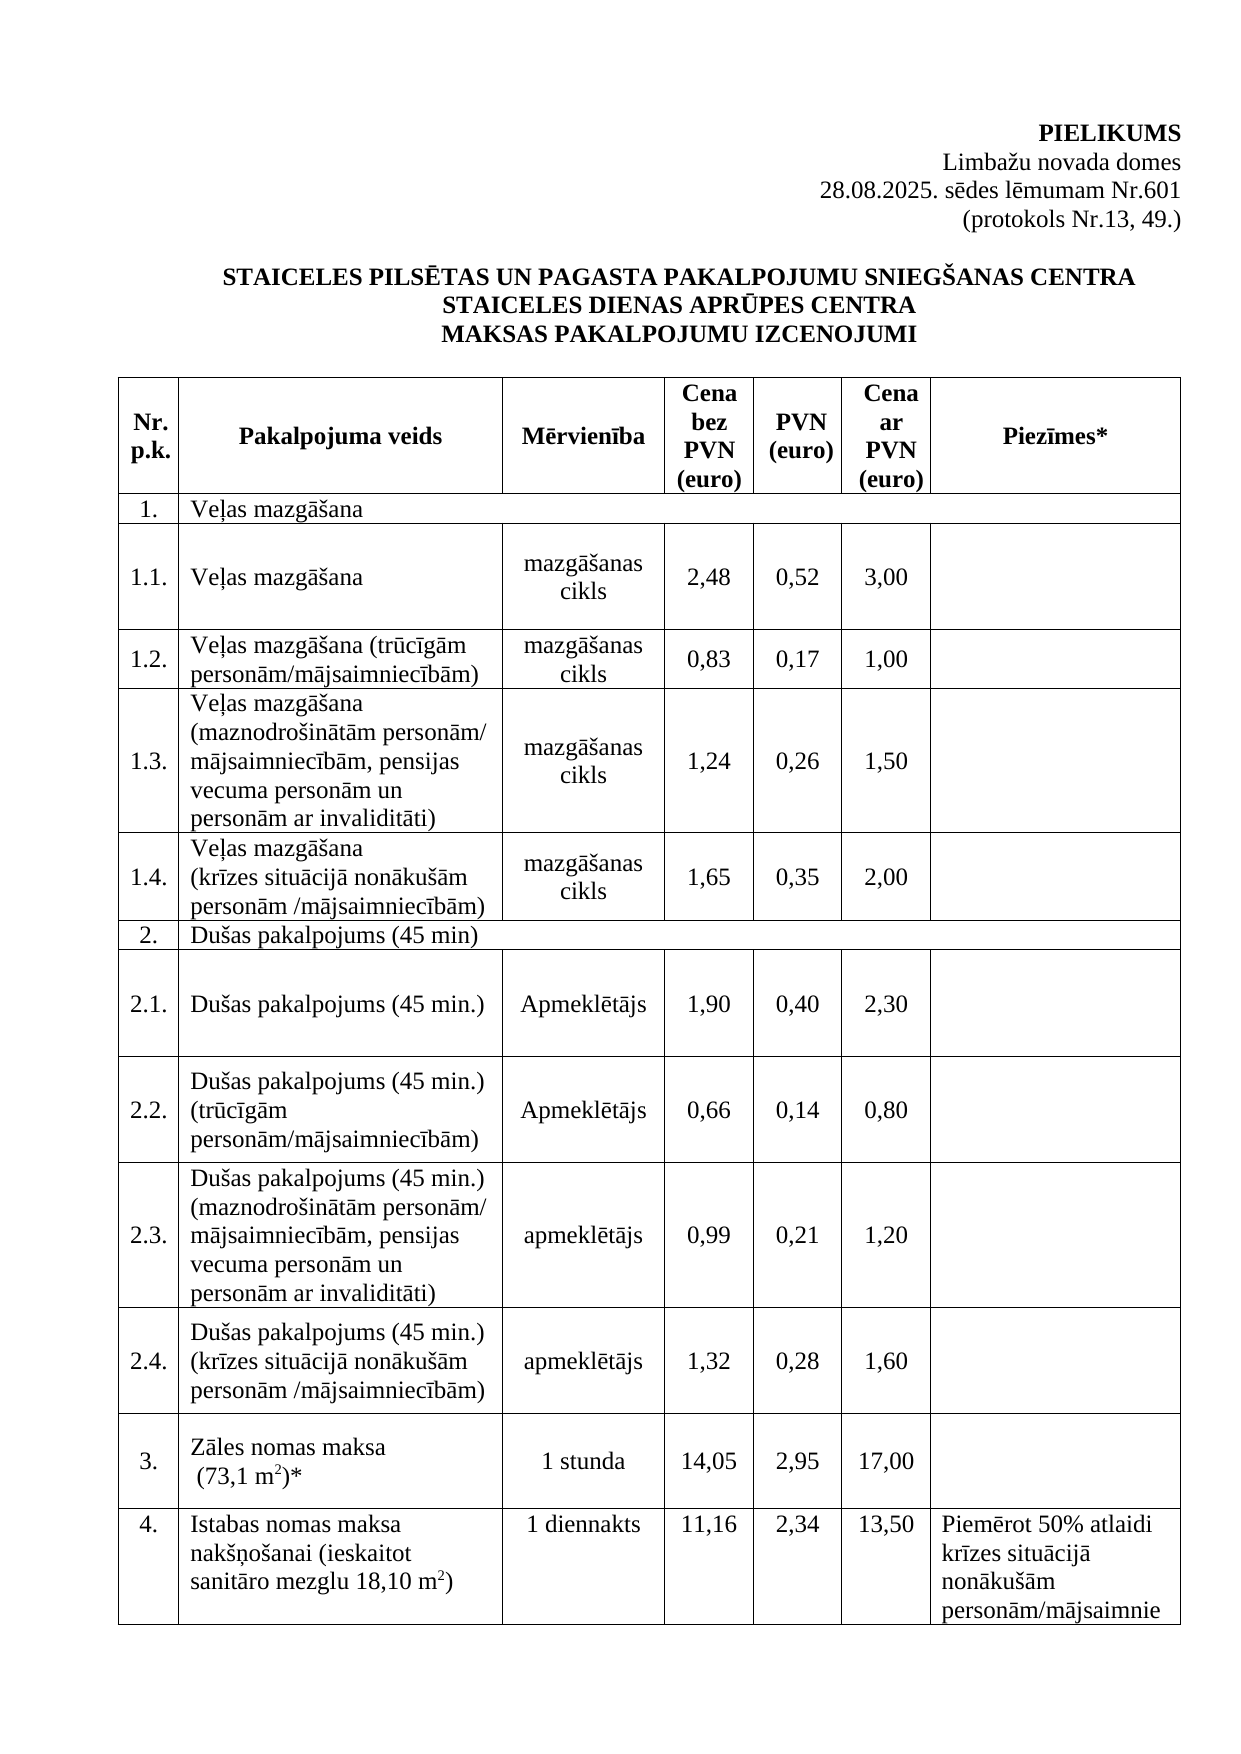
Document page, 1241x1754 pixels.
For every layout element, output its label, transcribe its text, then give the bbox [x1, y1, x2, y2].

table_header Nr. p.k. [119, 378, 178, 493]
table_cell 17,00 [842, 1414, 930, 1508]
table_cell 1 stunda [503, 1414, 664, 1508]
table_cell 1.4. [119, 833, 178, 919]
table_cell [931, 1414, 1180, 1508]
table_cell 1,00 [842, 630, 930, 687]
table_cell 2.3. [119, 1163, 178, 1307]
table_cell 1 diennakts [503, 1509, 664, 1624]
text Limbažu novada domes [177, 147, 1181, 176]
table_cell 0,52 [754, 524, 841, 629]
table_cell Veļas mazgāšana [179, 524, 502, 629]
table_cell apmeklētājs [503, 1163, 664, 1307]
table_cell Dušas pakalpojums (45 min.) (maznodrošinātām personām/ mājsaimniecībām, pensijas vecuma personām un personām ar invaliditāti) [179, 1163, 502, 1307]
table_cell Veļas mazgāšana (maznodrošinātām personām/ mājsaimniecībām, pensijas vecuma personām un personām ar invaliditāti) [179, 689, 502, 832]
table_cell Veļas mazgāšana [179, 494, 1180, 523]
table_cell 1,24 [665, 689, 753, 832]
table_cell 0,26 [754, 689, 841, 832]
list PIELIKUMS [252, 118, 1181, 147]
table_cell Veļas mazgāšana (trūcīgām personām/mājsaimniecībām) [179, 630, 502, 687]
table_cell 1.1. [119, 524, 178, 629]
table_cell Dušas pakalpojums (45 min.) [179, 950, 502, 1056]
table_cell 0,14 [754, 1057, 841, 1162]
table_cell 2.2. [119, 1057, 178, 1162]
table_cell 1,50 [842, 689, 930, 832]
table_cell [931, 833, 1180, 919]
table_cell 0,66 [665, 1057, 753, 1162]
table_cell Zāles nomas maksa (73,1 m2)* [179, 1414, 502, 1508]
table_cell Dušas pakalpojums (45 min) [179, 921, 1180, 949]
table_cell 2. [119, 921, 178, 949]
table_cell 0,21 [754, 1163, 841, 1307]
table_cell mazgāšanas cikls [503, 833, 664, 919]
table_cell 3,00 [842, 524, 930, 629]
table_cell 1.2. [119, 630, 178, 687]
table_cell mazgāšanas cikls [503, 630, 664, 687]
table_cell 0,17 [754, 630, 841, 687]
table_cell 1. [119, 494, 178, 523]
table_cell 2,30 [842, 950, 930, 1056]
table_cell [931, 630, 1180, 687]
table_cell 0,35 [754, 833, 841, 919]
table_cell 2.1. [119, 950, 178, 1056]
table_cell mazgāšanas cikls [503, 689, 664, 832]
table_cell 4. [119, 1509, 178, 1624]
table_cell 2,48 [665, 524, 753, 629]
table_cell 1,60 [842, 1308, 930, 1413]
table_cell 2.4. [119, 1308, 178, 1413]
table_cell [179, 1509, 502, 1624]
table_cell 0,83 [665, 630, 753, 687]
table_cell [931, 1308, 1180, 1413]
table_cell 13,50 [842, 1509, 930, 1624]
table_cell Apmeklētājs [503, 950, 664, 1056]
table_cell 1,20 [842, 1163, 930, 1307]
table_cell Veļas mazgāšana (krīzes situācijā nonākušām personām /mājsaimniecībām) [179, 833, 502, 919]
table_cell [931, 1163, 1180, 1307]
table_cell 0,28 [754, 1308, 841, 1413]
table_cell 0,99 [665, 1163, 753, 1307]
table_header Pakalpojuma veids [179, 378, 502, 493]
table_cell Dušas pakalpojums (45 min.) (trūcīgām personām/mājsaimniecībām) [179, 1057, 502, 1162]
table_cell 1,65 [665, 833, 753, 919]
text MAKSAS PAKALPOJUMU IZCENOJUMI [177, 319, 1181, 348]
table_cell 1,90 [665, 950, 753, 1056]
table_header Piezīmes* [931, 378, 1180, 493]
table_cell Dušas pakalpojums (45 min.) (krīzes situācijā nonākušām personām /mājsaimniecībām) [179, 1308, 502, 1413]
table_cell 2,34 [754, 1509, 841, 1624]
table_header PVN (euro) [754, 378, 841, 493]
table_cell 1.3. [119, 689, 178, 832]
table_cell 14,05 [665, 1414, 753, 1508]
table_header Cena ar PVN (euro) [842, 378, 930, 493]
table_cell 1,32 [665, 1308, 753, 1413]
table_cell 3. [119, 1414, 178, 1508]
table_cell 0,80 [842, 1057, 930, 1162]
table_cell 0,40 [754, 950, 841, 1056]
table_cell mazgāšanas cikls [503, 524, 664, 629]
table_cell [931, 950, 1180, 1056]
table_cell 2,00 [842, 833, 930, 919]
table_cell Apmeklētājs [503, 1057, 664, 1162]
text STAICELES PILSĒTAS UN PAGASTA PAKALPOJUMU SNIEGŠANAS CENTRA STAICELES DIENAS APRŪPES CENTRA [177, 262, 1181, 319]
table_header Cena bez PVN (euro) [665, 378, 753, 493]
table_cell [931, 1509, 1180, 1624]
table_cell [931, 1057, 1180, 1162]
table_cell apmeklētājs [503, 1308, 664, 1413]
table_cell 11,16 [665, 1509, 753, 1624]
table_cell [931, 689, 1180, 832]
table_header Mērvienība [503, 378, 664, 493]
table_cell 2,95 [754, 1414, 841, 1508]
text 28.08.2025. sēdes lēmumam Nr.601 [177, 176, 1181, 204]
text (protokols Nr.13, 49.) [177, 204, 1181, 233]
table_cell [931, 524, 1180, 629]
